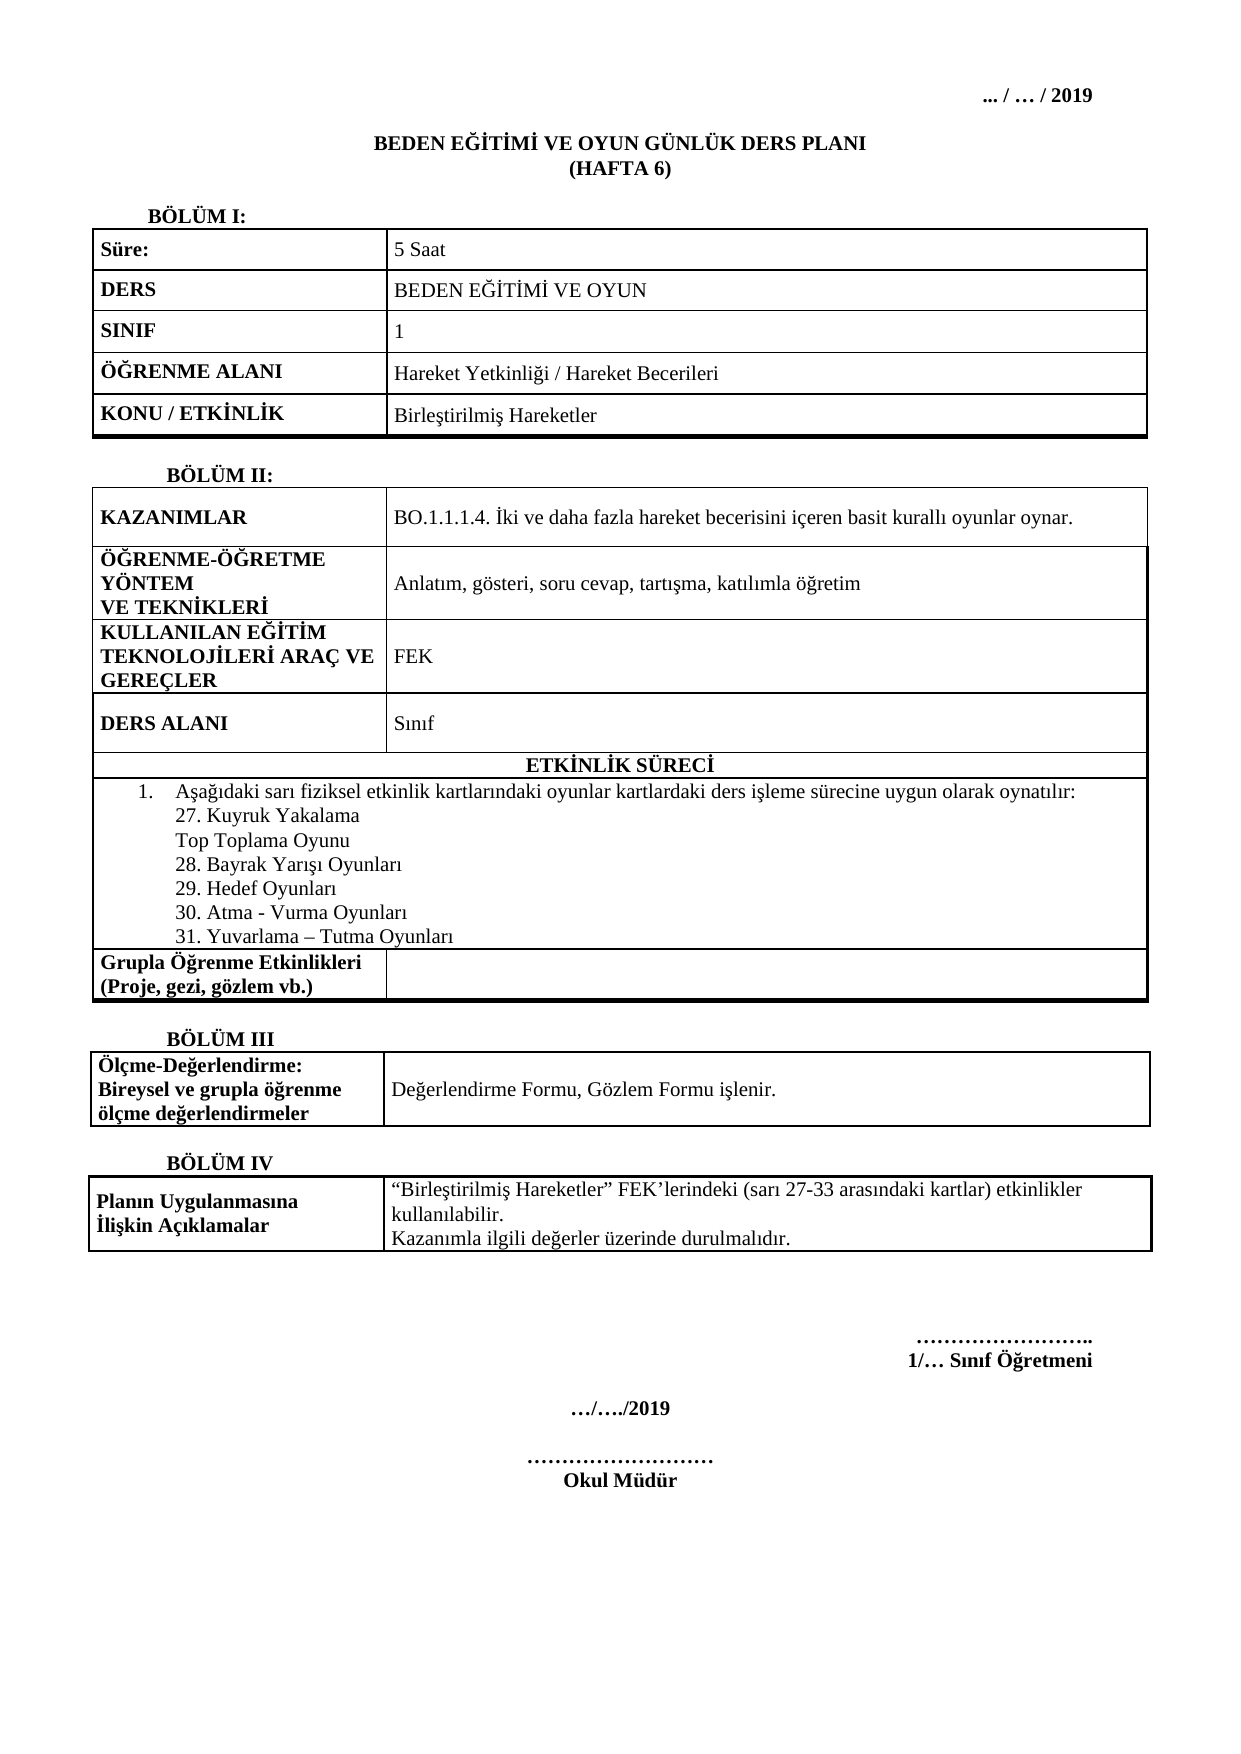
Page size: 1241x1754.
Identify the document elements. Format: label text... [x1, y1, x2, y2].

table_cell BEDEN EĞİTİMİ VE OYUN [388, 271, 1146, 310]
table_cell KULLANILAN EĞİTİM TEKNOLOJİLERİ ARAÇ VE GEREÇLER [93, 620, 386, 692]
text BÖLÜM II: [148, 463, 1093, 487]
text BÖLÜM I: [148, 203, 1093, 228]
subtitle BÖLÜM III [148, 1027, 1093, 1051]
text 1/… Sınıf Öğretmeni [148, 1348, 1093, 1372]
subtitle BÖLÜM IV [148, 1151, 1093, 1175]
table_cell DERS ALANI [94, 694, 386, 752]
table_cell Birleştirilmiş Hareketler [388, 395, 1146, 434]
table_cell ETKİNLİK SÜRECİ [94, 753, 1146, 777]
table_cell DERS [94, 271, 386, 310]
text Okul Müdür [148, 1468, 1093, 1492]
table_cell [387, 950, 1146, 998]
table_header Süre: [94, 230, 386, 269]
table_cell SINIF [94, 311, 386, 352]
table_cell ÖĞRENME-ÖĞRETME YÖNTEM VE TEKNİKLERİ [93, 547, 386, 619]
table_header Değerlendirme Formu, Gözlem Formu işlenir. [385, 1053, 1149, 1125]
table_cell Anlatım, gösteri, soru cevap, tartışma, katılımla öğretim [387, 547, 1146, 619]
table_cell Sınıf [387, 694, 1146, 752]
text …………………….. [148, 1324, 1093, 1348]
table_header 5 Saat [388, 230, 1146, 269]
text (HAFTA 6) [148, 155, 1093, 179]
table_header Planın Uygulanmasına İlişkin Açıklamalar [90, 1178, 383, 1249]
text …/…./2019 [148, 1396, 1093, 1420]
table_header Ölçme-Değerlendirme: Bireysel ve grupla öğrenme ölçme değerlendirmeler [92, 1053, 383, 1125]
table_cell ÖĞRENME ALANI [94, 353, 386, 393]
text ... / … / 2019 [148, 83, 1093, 107]
table_header BO.1.1.1.4. İki ve daha fazla hareket becerisini içeren basit kurallı oyunlar oynar. [387, 488, 1147, 546]
table_cell FEK [387, 620, 1146, 692]
text ……………………… [148, 1444, 1093, 1468]
table_cell Hareket Yetkinliği / Hareket Becerileri [388, 353, 1146, 393]
table_header KAZANIMLAR [93, 488, 386, 546]
text BEDEN EĞİTİMİ VE OYUN GÜNLÜK DERS PLANI [148, 131, 1093, 155]
table_header “Birleştirilmiş Hareketler” FEK’lerindeki (sarı 27-33 arasındaki kartlar) etkinlikler kullanılabilir. Kazanımla ilgili değerler üzerinde durulmalıdır. [385, 1178, 1150, 1249]
table_cell 1 [388, 311, 1146, 352]
table_cell KONU / ETKİNLİK [94, 395, 386, 434]
table_cell Grupla Öğrenme Etkinlikleri (Proje, gezi, gözlem vb.) [94, 950, 386, 998]
table_cell Aşağıdaki sarı fiziksel etkinlik kartlarındaki oyunlar kartlardaki ders işleme sürecine uygun olarak oynatılır: 27. Kuyruk Yakalama Top Toplama Oyunu 28. Bayrak Yarışı Oyunları 29. Hedef Oyunları 30. Atma - Vurma Oyunları 31. Yuvarlama – Tutma Oyunları [94, 779, 1146, 948]
